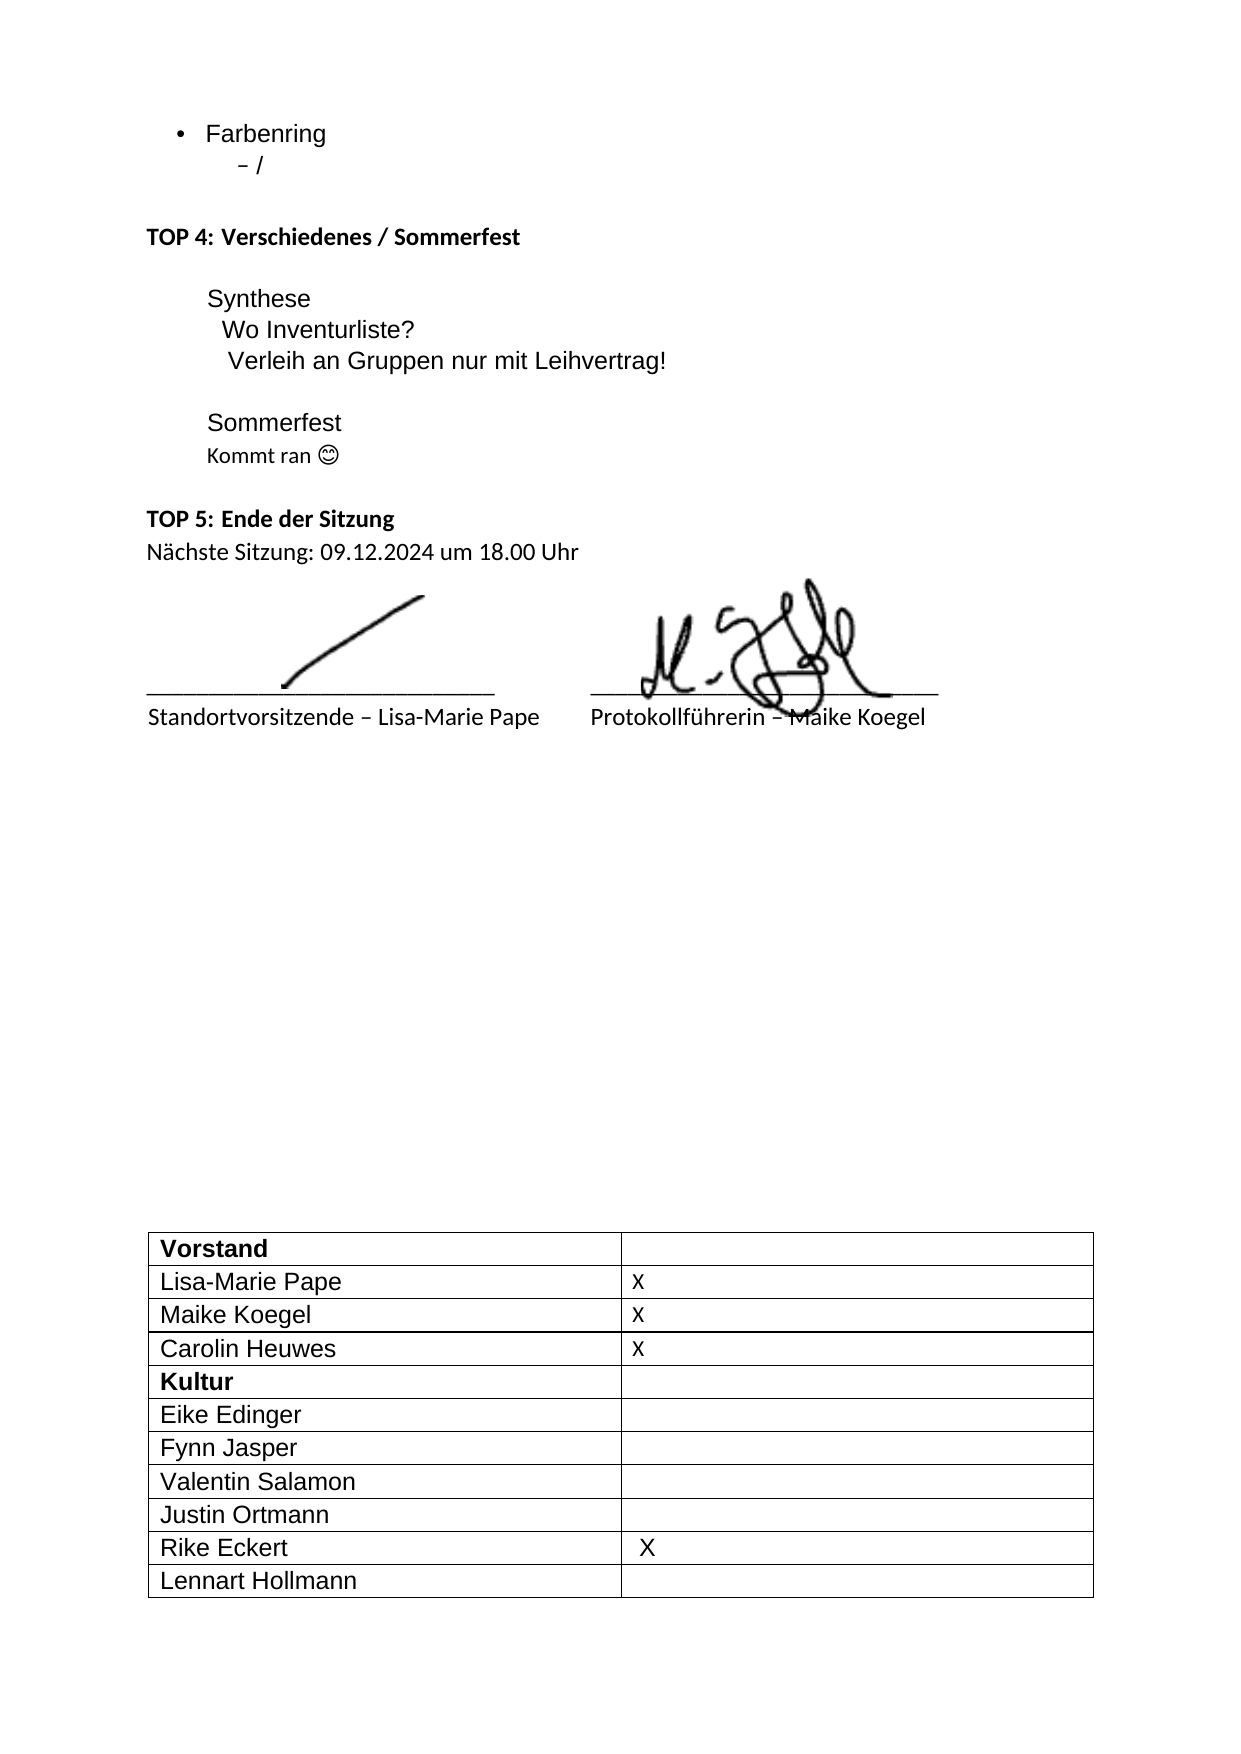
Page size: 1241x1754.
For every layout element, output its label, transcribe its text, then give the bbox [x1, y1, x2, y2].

table_cell [622, 1432, 1093, 1464]
table_cell [622, 1499, 1093, 1531]
picture [640, 577, 893, 717]
table_cell Maike Koegel [149, 1299, 621, 1331]
text Sommerfest [207, 408, 1084, 437]
table_cell Kultur [149, 1366, 621, 1398]
table_header Vorstand [149, 1233, 621, 1265]
table_cell Justin Ortmann [149, 1499, 621, 1531]
table_header [622, 1233, 1093, 1265]
table_cell Valentin Salamon [149, 1465, 621, 1497]
subtitle TOP 4: Verschiedenes / Sommerfest [146, 221, 1077, 251]
picture [281, 595, 426, 689]
text Synthese [207, 284, 1084, 313]
table_cell X [622, 1299, 1093, 1331]
text Kommt ran [207, 439, 1084, 470]
text Verleih an Gruppen nur mit Leihvertrag! [207, 346, 1084, 375]
table_cell [622, 1565, 1093, 1597]
text Nächste Sitzung: 09.12.2024 um 18.00 Uhr [146, 536, 1084, 567]
table_cell [622, 1366, 1093, 1398]
text Wo Inventurliste? [207, 315, 1084, 344]
table_cell Lennart Hollmann [149, 1565, 621, 1597]
table_cell Carolin Heuwes [149, 1333, 621, 1364]
subtitle ____________________________ ____________________________ Standortvorsitzende – Lisa-Marie Pape Protokollführerin – Maike Koegel [146, 668, 1084, 732]
text − / [237, 150, 1084, 181]
table_cell Lisa-Marie Pape [149, 1266, 621, 1298]
subtitle TOP 5: Ende der Sitzung [146, 503, 1077, 534]
list Farbenring [176, 119, 1084, 148]
table_cell Fynn Jasper [149, 1432, 621, 1464]
table_cell Eike Edinger [149, 1399, 621, 1431]
table_cell [622, 1399, 1093, 1431]
table_cell X [622, 1532, 1093, 1564]
table_cell [622, 1465, 1093, 1497]
table_cell Rike Eckert [149, 1532, 621, 1564]
table_cell X [622, 1333, 1093, 1364]
table_cell X [622, 1266, 1093, 1298]
